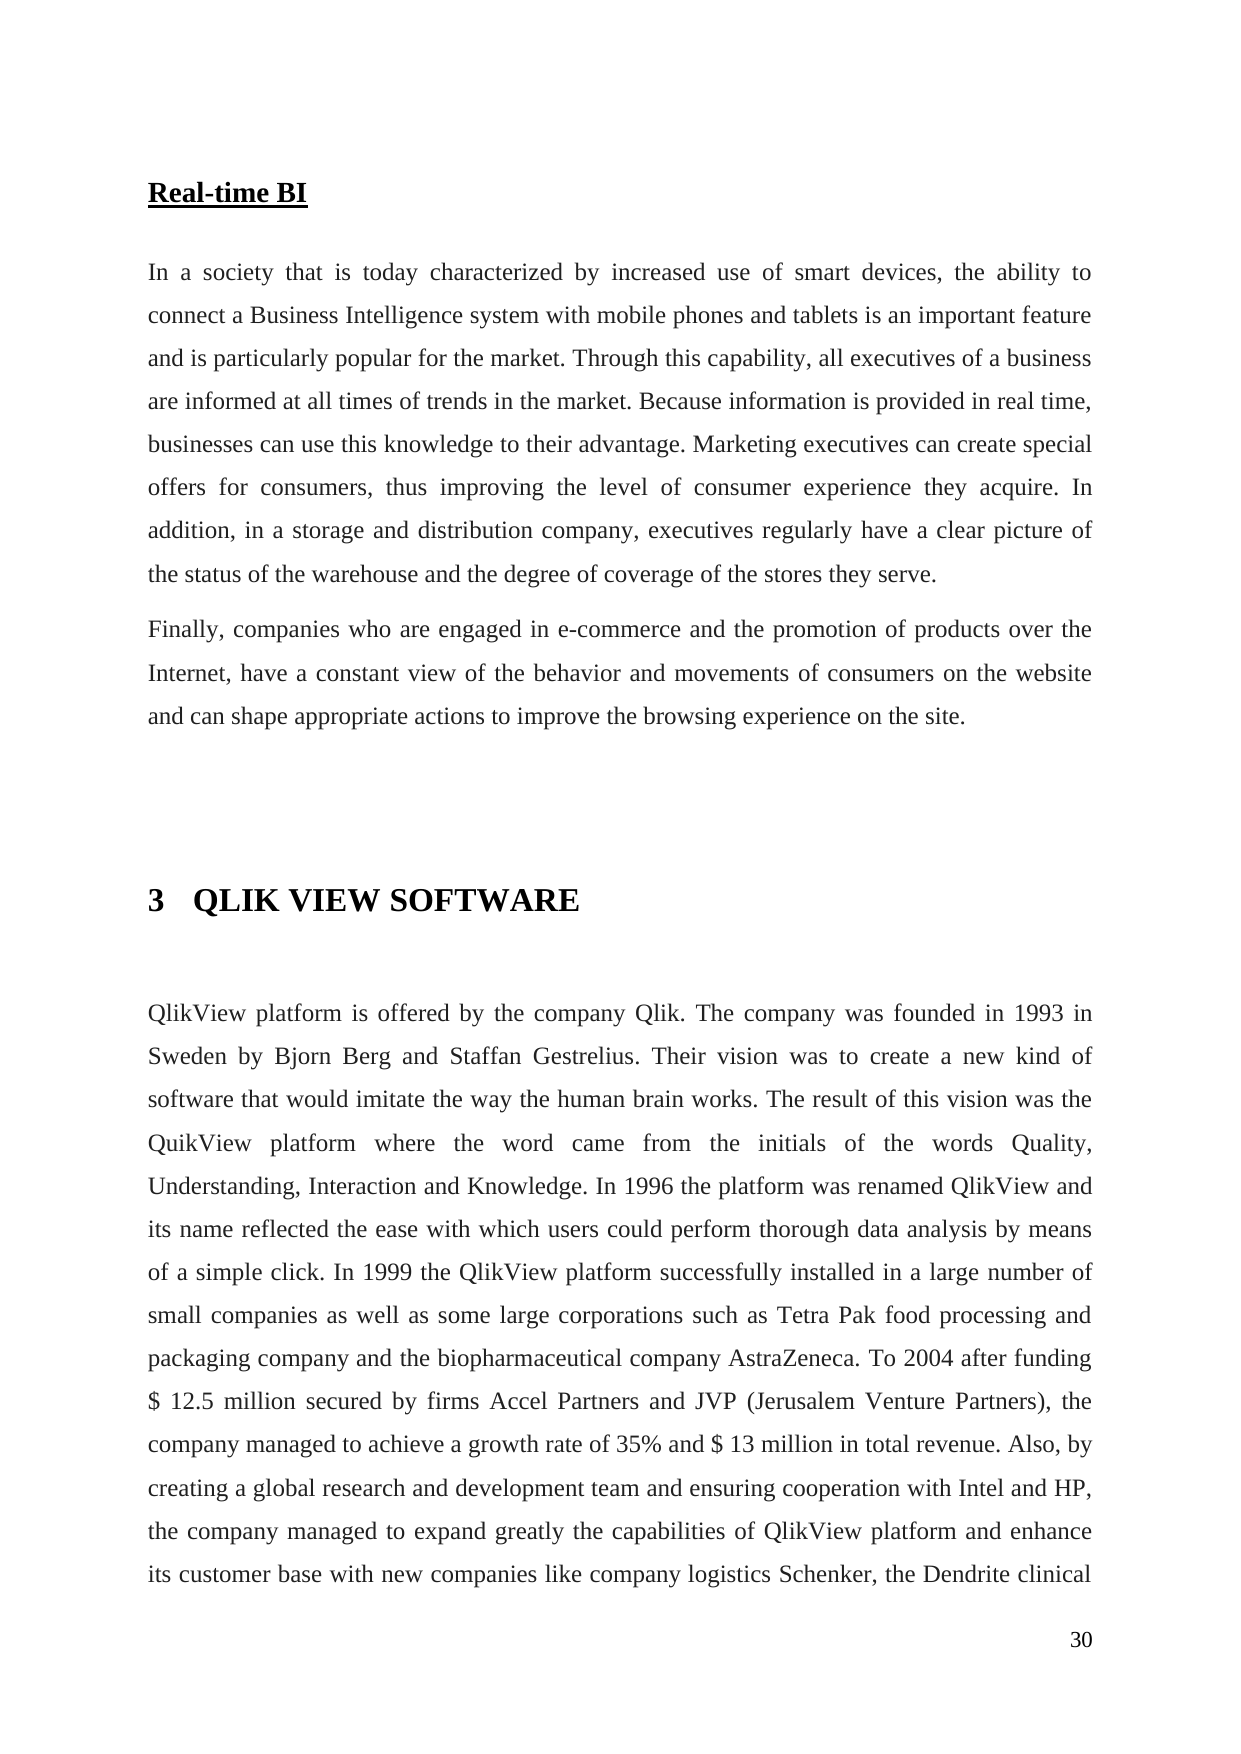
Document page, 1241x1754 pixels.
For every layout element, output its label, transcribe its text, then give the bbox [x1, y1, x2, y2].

text Finally, companies who are engaged in e-commerce and the promotion of products over the Internet, have a constant view of the behavior and movements of consumers on the website and can shape appropriate actions to improve the browsing experience on the site. [148, 614, 1093, 729]
subtitle QLIK VIEW SOFTWARE [148, 880, 1223, 918]
text $ 12.5 million secured by firms Accel Partners and JVP (Jerusalem Venture Partners), the company managed to achieve a growth rate of 35% and $ 13 million in total revenue. Also, by creating a global research and development team and ensuring cooperation with Intel and HP, the company managed to expand greatly the capabilities of QlikView platform and enhance its customer base with new companies like company logistics Schenker, the Dendrite clinical [148, 1386, 1093, 1588]
text In a society that is today characterized by increased use of smart devices, the ability to connect a Business Intelligence system with mobile phones and tablets is an important feature and is particularly popular for the market. Through this capability, all executives of a business are informed at all times of trends in the market. Because information is provided in real time, businesses can use this knowledge to their advantage. Marketing executives can create special offers for consumers, thus improving the level of consumer experience they acquire. In addition, in a storage and distribution company, executives regularly have a clear picture of the status of the warehouse and the degree of coverage of the stores they serve. [148, 257, 1093, 587]
subtitle Real-time BI [148, 175, 1223, 209]
text QlikView platform is offered by the company Qlik. The company was founded in 1993 in Sweden by Bjorn Berg and Staffan Gestrelius. Their vision was to create a new kind of software that would imitate the way the human brain works. The result of this vision was the QuikView platform where the word came from the initials of the words Quality, Understanding, Interaction and Knowledge. In 1996 the platform was renamed QlikView and its name reflected the ease with which users could perform thorough data analysis by means of a simple click. In 1999 the QlikView platform successfully installed in a large number of small companies as well as some large corporations such as Tetra Pak food processing and packaging company and the biopharmaceutical company AstraZeneca. To 2004 after funding [148, 998, 1093, 1372]
